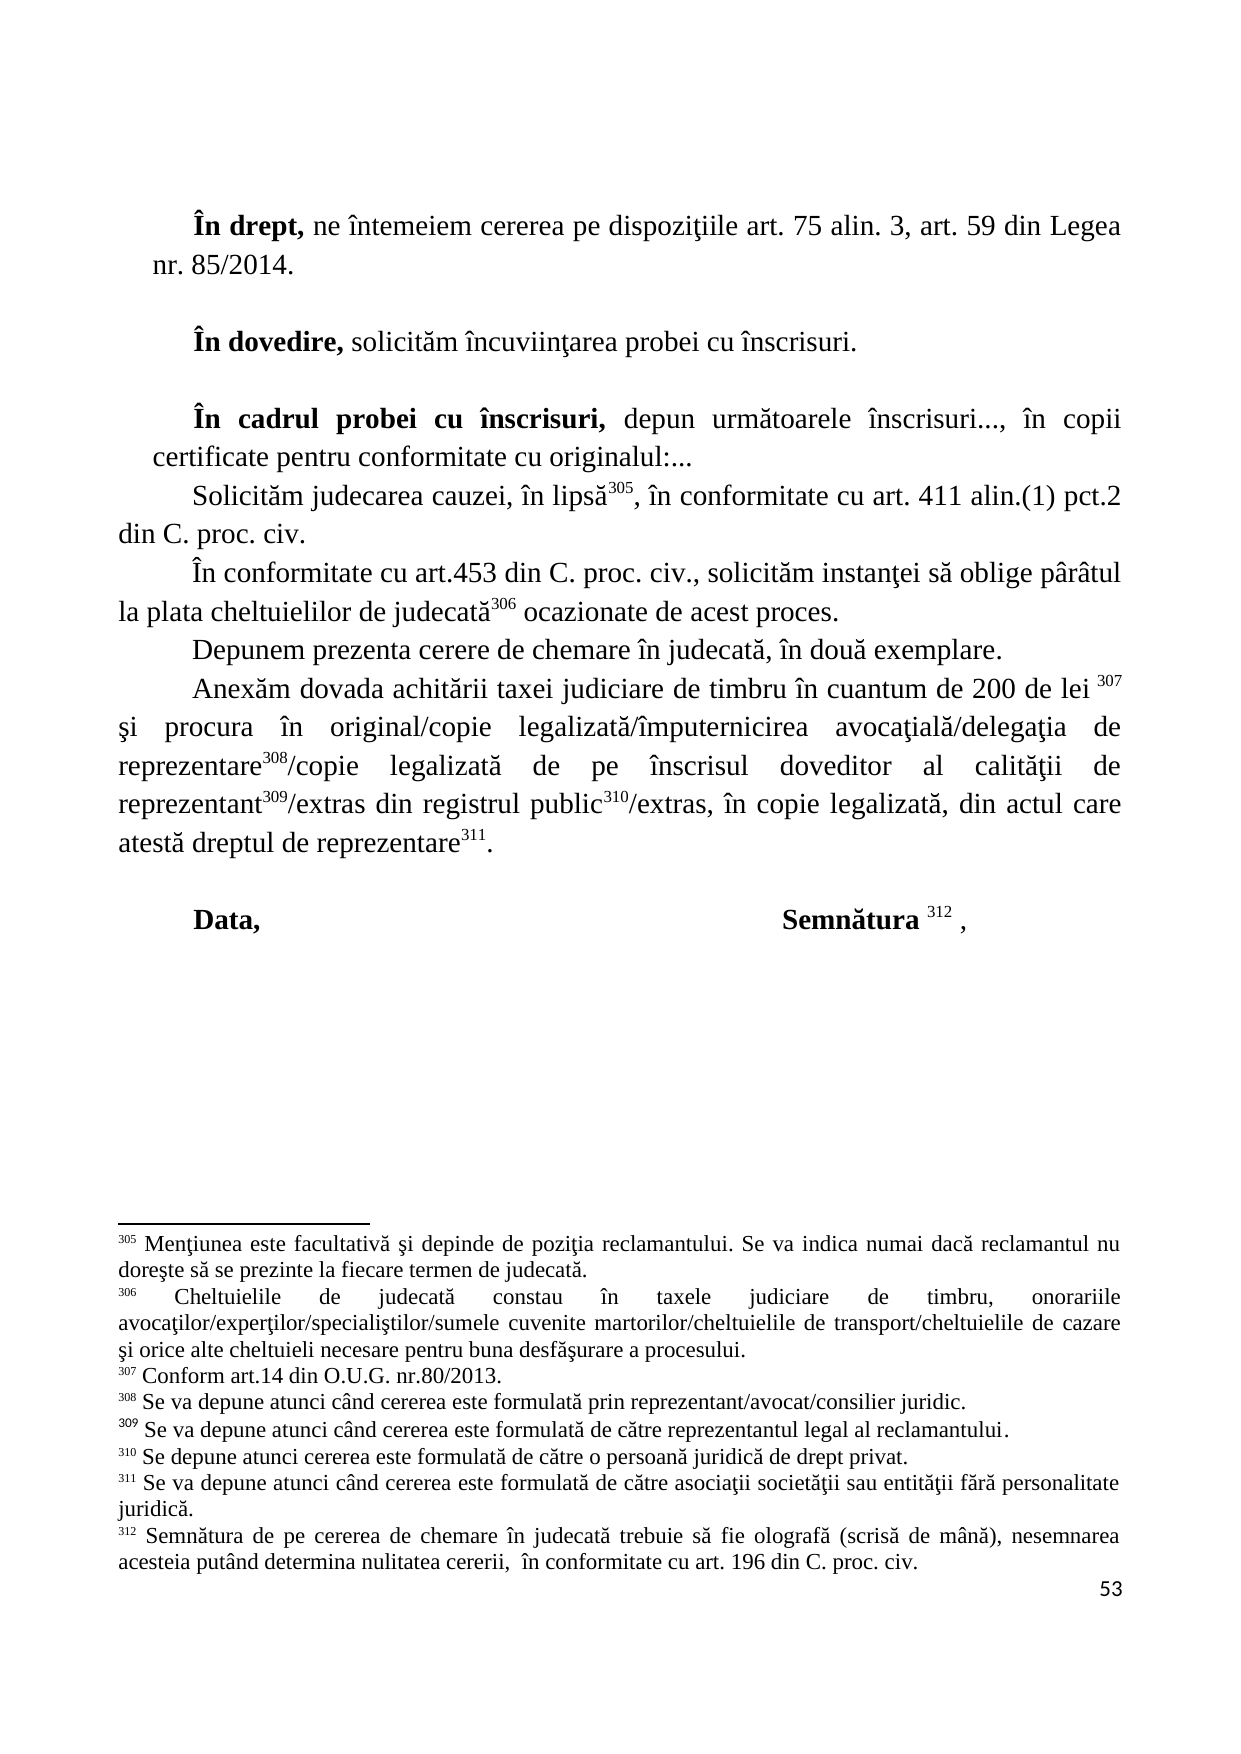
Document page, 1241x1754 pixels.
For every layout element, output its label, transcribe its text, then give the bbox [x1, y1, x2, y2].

text Data, Semnătura , [118, 902, 1122, 936]
text În conformitate cu art.453 din C. proc. civ., solicităm instanţei să oblige pârâtul la plata cheltuielilor de judecată ocazionate de acest proces. [118, 555, 1122, 627]
text În cadrul probei cu înscrisuri, depun următoarele înscrisuri..., în copii certificate pentru conformitate cu originalul:... [152, 401, 1122, 473]
text În drept, ne întemeiem cererea pe dispoziţiile art. 75 alin. 3, art. 59 din Legea nr. 85/2014. [152, 208, 1122, 280]
text În dovedire, solicităm încuviinţarea probei cu înscrisuri. [152, 324, 1122, 357]
text Anexăm dovada achitării taxei judiciare de timbru în cuantum de 200 de lei şi procura în original/copie legalizată/împuternicirea avocaţială/delegaţia de reprezentare/copie legalizată de pe înscrisul doveditor al calităţii de reprezentant/extras din registrul public/extras, în copie legalizată, din actul care atestă dreptul de reprezentare. [118, 671, 1122, 858]
text Solicităm judecarea cauzei, în lipsă, în conformitate cu art. 411 alin.(1) pct.2 din C. proc. civ. [118, 478, 1122, 550]
text Depunem prezenta cerere de chemare în judecată, în două exemplare. [118, 632, 1122, 666]
